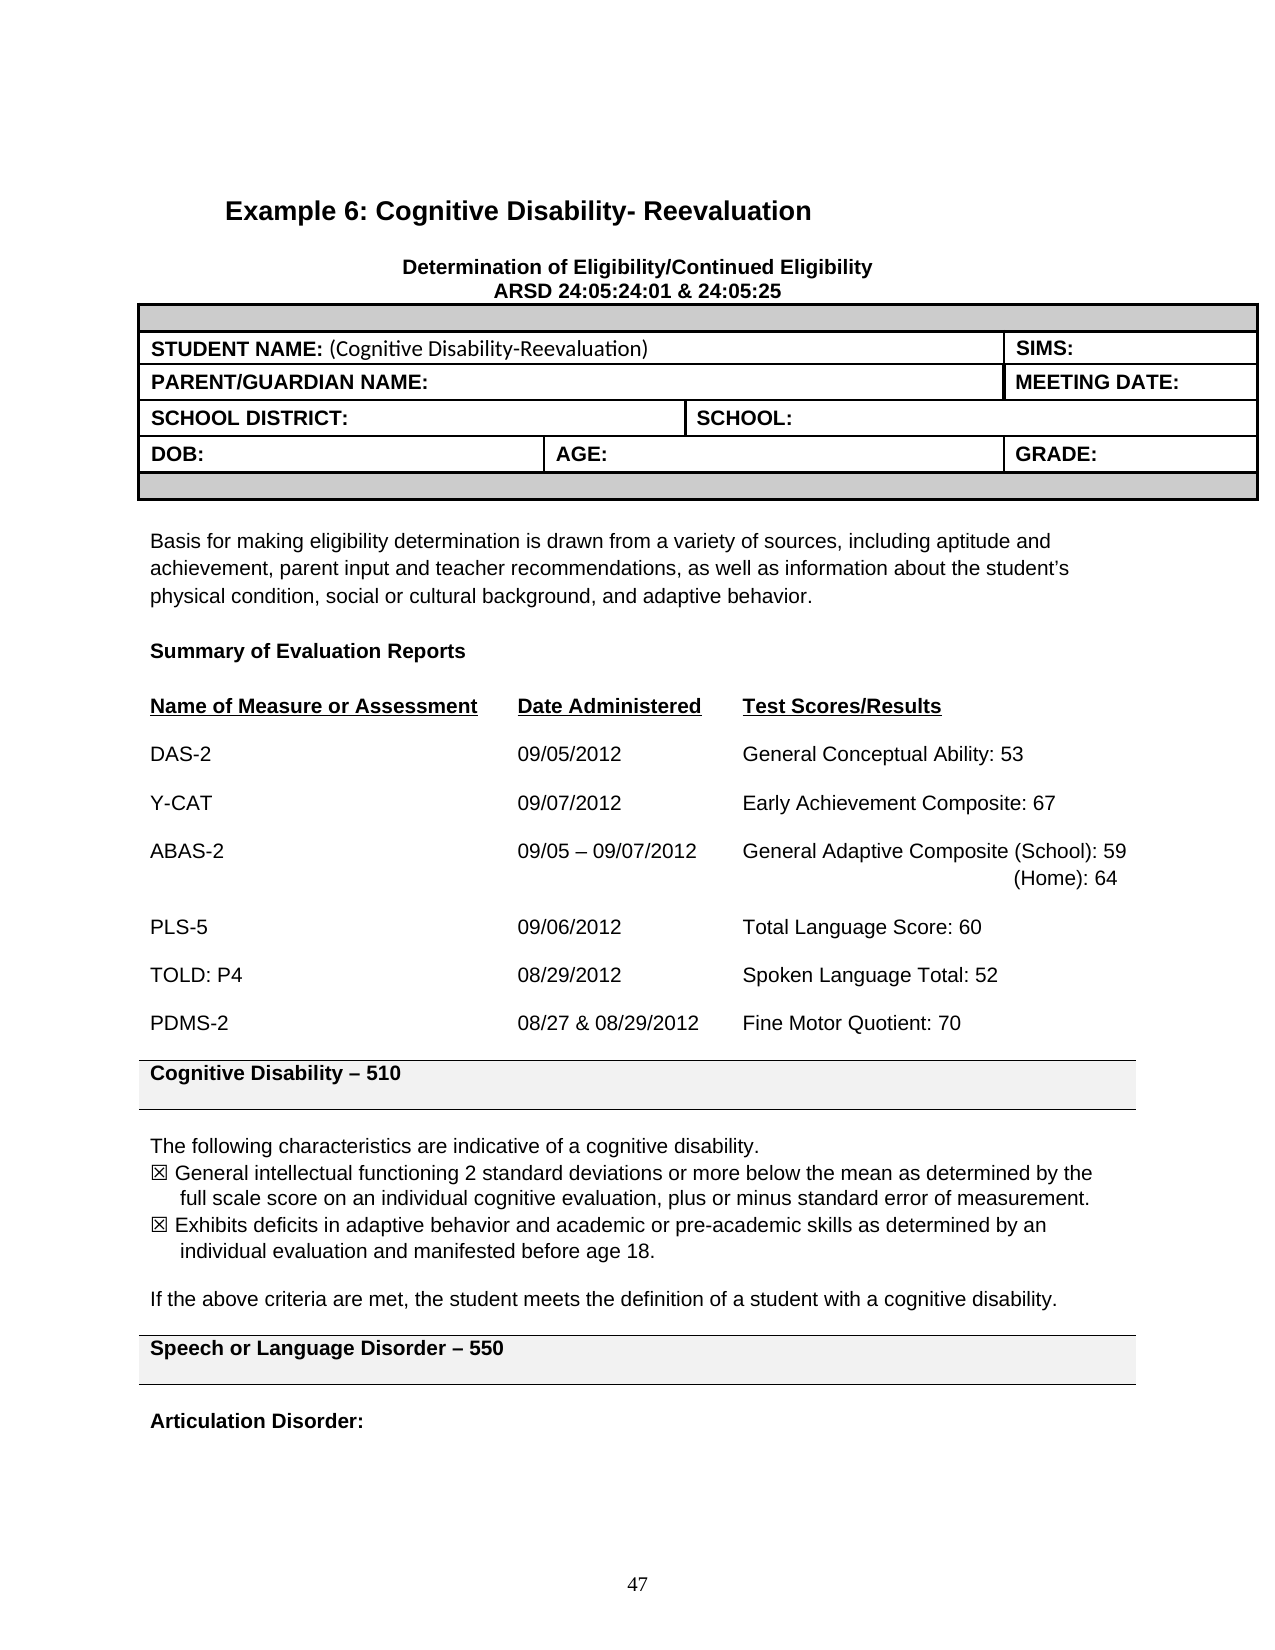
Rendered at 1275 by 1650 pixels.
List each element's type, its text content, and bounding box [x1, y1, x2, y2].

table_cell SCHOOL: [687, 401, 1256, 435]
text Articulation Disorder: [150, 1409, 1125, 1433]
table_cell SCHOOL DISTRICT: [140, 401, 684, 435]
table_cell GRADE: [1005, 437, 1256, 471]
table_header Date Administered [506, 694, 731, 742]
table_cell DOB: [140, 437, 543, 471]
table_cell General Conceptual Ability: 53 [731, 742, 1275, 790]
table_header Test Scores/Results [731, 694, 1275, 742]
table_cell 08/29/2012 [506, 963, 731, 1011]
text Determination of Eligibility/Continued Eligibility [150, 255, 1125, 279]
text If the above criteria are met, the student meets the definition of a student with a cognitive disability. [150, 1287, 1125, 1311]
subtitle Example 6: Cognitive Disability- Reevaluation [225, 195, 1125, 226]
table_cell MEETING DATE: [1006, 365, 1256, 399]
table_cell General Adaptive Composite (School): 59 (Home): 64 [731, 839, 1275, 914]
table_cell PDMS-2 [139, 1011, 506, 1059]
text Basis for making eligibility determination is drawn from a variety of sources, including aptitude and achievement, parent input and teacher recommendations, as well as information about the student’s physical condition, social or cultural background, and adaptive behavior. [150, 529, 1125, 608]
table_cell 09/06/2012 [506, 915, 731, 963]
table_cell Y-CAT [139, 790, 506, 839]
table_cell AGE: [545, 437, 1003, 471]
text ☒ General intellectual functioning 2 standard deviations or more below the mean as determined by the full scale score on an individual cognitive evaluation, plus or minus standard error of measurement. [150, 1158, 1125, 1210]
text The following characteristics are indicative of a cognitive disability. [150, 1134, 1125, 1158]
text ☒ Exhibits deficits in adaptive behavior and academic or pre-academic skills as determined by an individual evaluation and manifested before age 18. [150, 1210, 1125, 1263]
table_cell Early Achievement Composite: 67 [731, 790, 1275, 839]
table_header Name of Measure or Assessment [139, 694, 506, 742]
table_cell STUDENT NAME: (Cognitive Disability-Reevaluation) [140, 333, 1003, 363]
table_cell Fine Motor Quotient: 70 [731, 1011, 1275, 1059]
table_cell 09/05 – 09/07/2012 [506, 839, 731, 914]
table_cell Cognitive Disability – 510 [139, 1061, 1136, 1109]
text ARSD 24:05:24:01 & 24:05:25 [150, 279, 1125, 303]
table_cell 09/05/2012 [506, 742, 731, 790]
table_header Speech or Language Disorder – 550 [139, 1336, 1136, 1384]
table_cell [140, 474, 1256, 498]
text Summary of Evaluation Reports [150, 639, 1125, 663]
table_header [140, 306, 1256, 330]
table_cell 09/07/2012 [506, 790, 731, 839]
table_cell Total Language Score: 60 [731, 915, 1275, 963]
table_cell PLS-5 [139, 915, 506, 963]
table_cell TOLD: P4 [139, 963, 506, 1011]
table_cell DAS-2 [139, 742, 506, 790]
table_cell 08/27 & 08/29/2012 [506, 1011, 731, 1059]
table_cell Spoken Language Total: 52 [731, 963, 1275, 1011]
table_cell PARENT/GUARDIAN NAME: [140, 365, 1002, 399]
table_cell ABAS-2 [139, 839, 506, 914]
table_cell SIMS: [1005, 333, 1256, 363]
